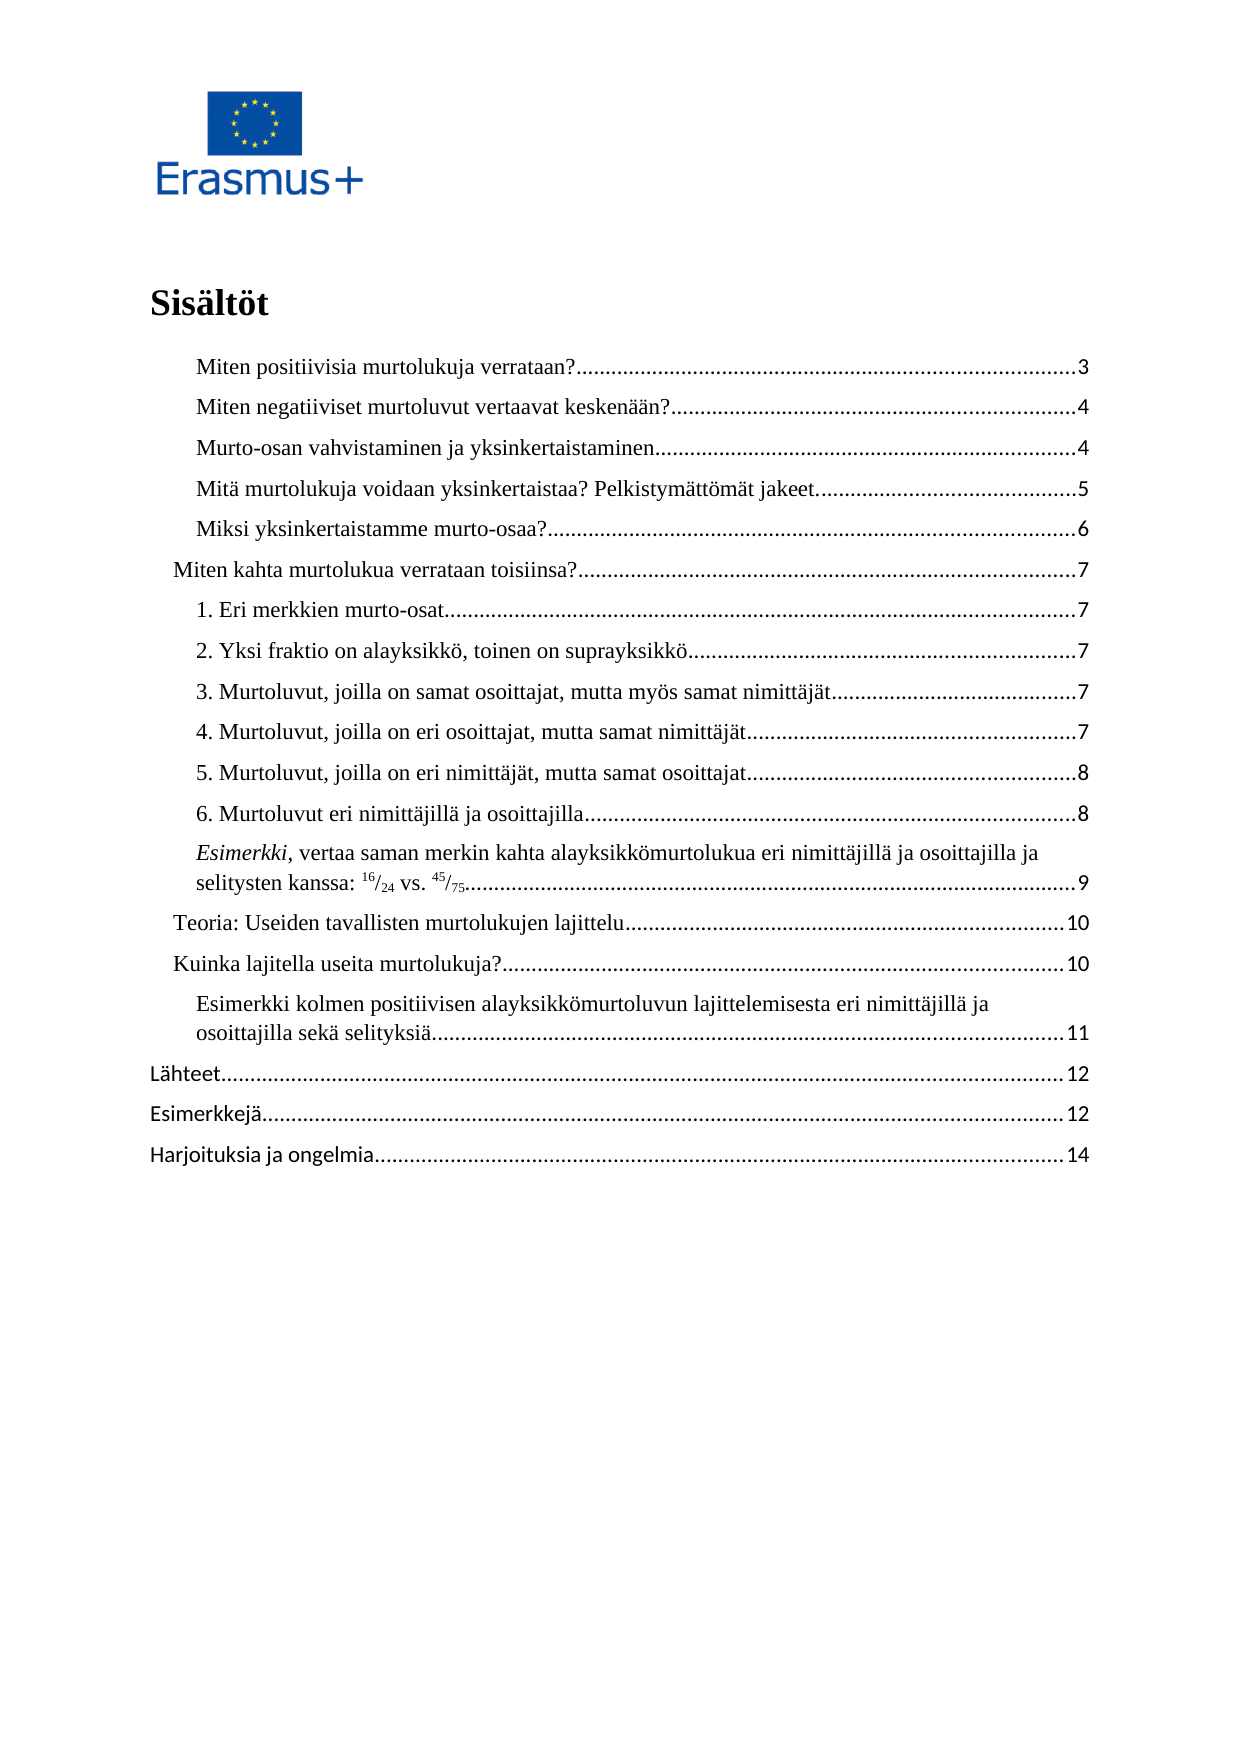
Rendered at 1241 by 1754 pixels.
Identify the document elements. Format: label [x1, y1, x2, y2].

picture [150, 73, 365, 197]
